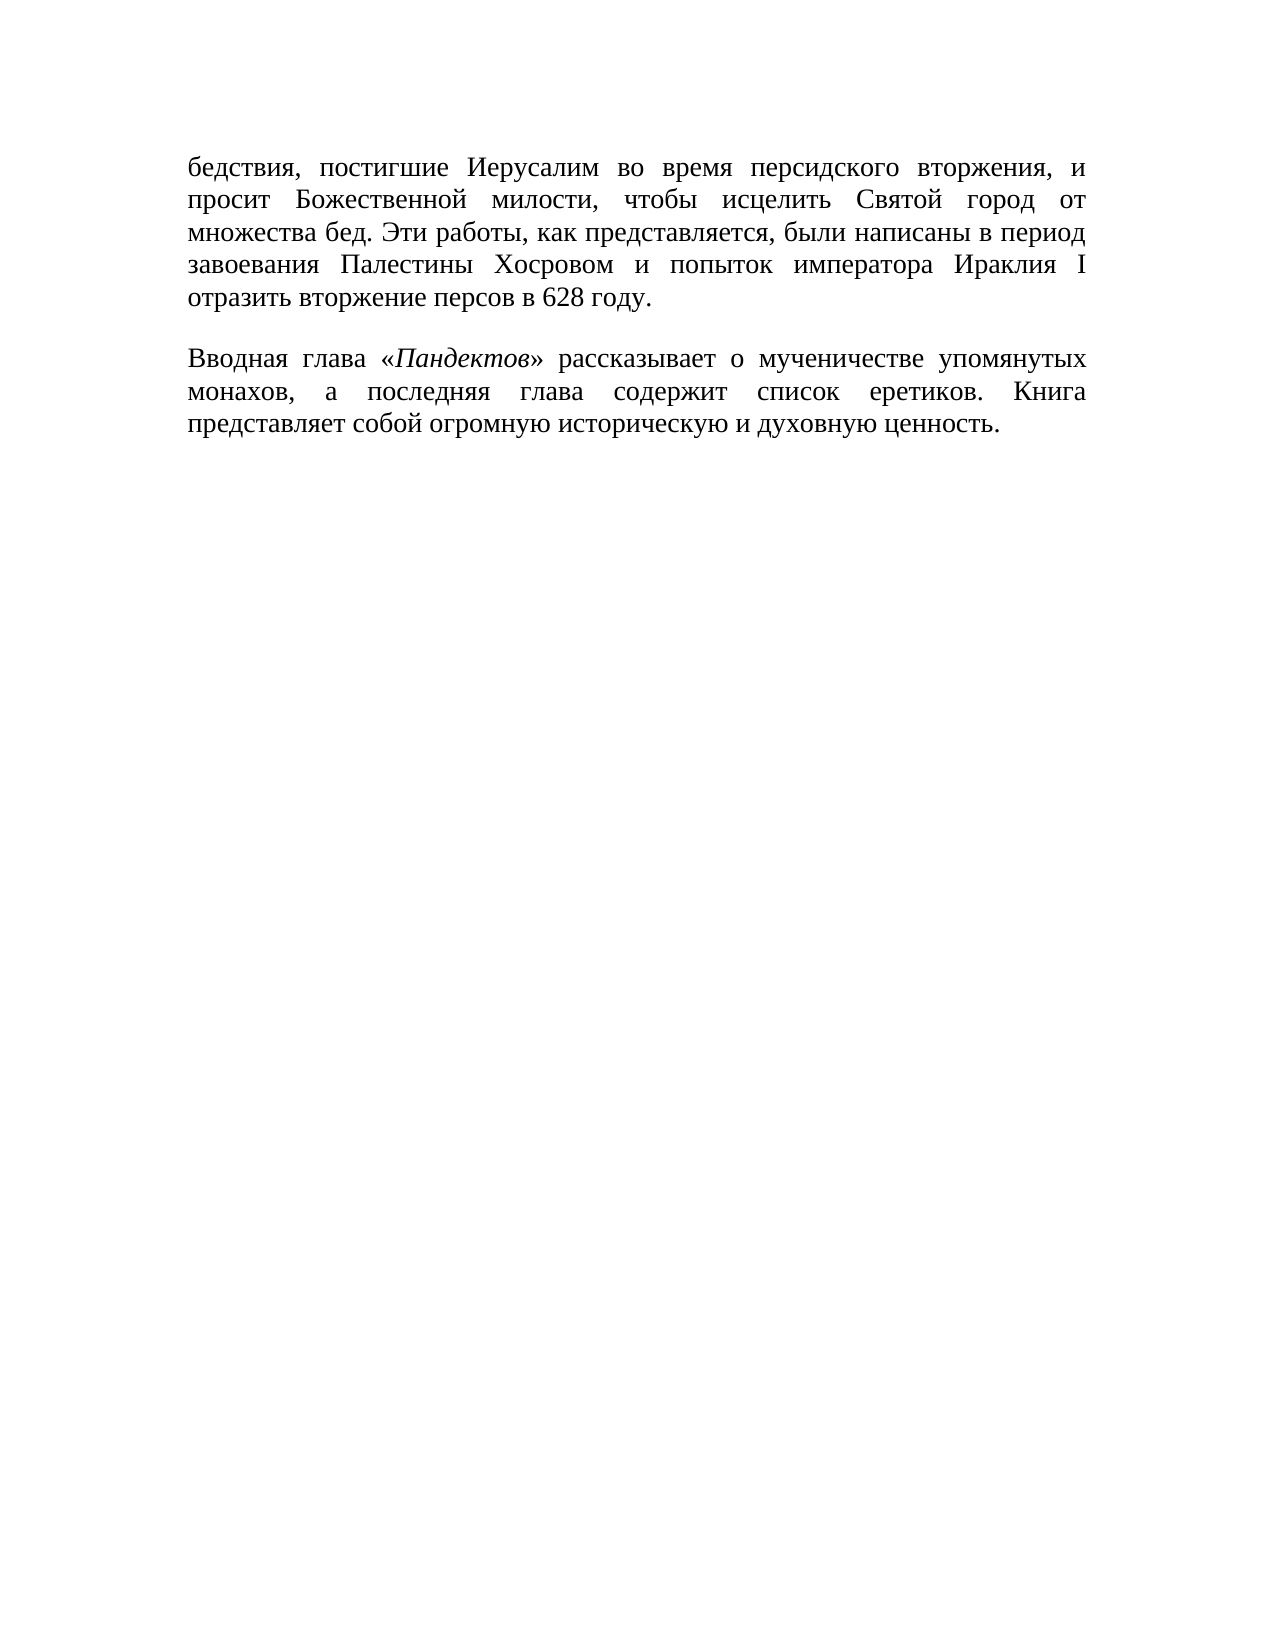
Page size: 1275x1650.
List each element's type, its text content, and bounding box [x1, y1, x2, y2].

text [187, 150, 1087, 312]
text Вводная глава «Пандектов» рассказывает о мученичестве упомянутых монахов, а последняя глава содержит список еретиков. Книга представляет собой огромную историческую и духовную ценность. [187, 341, 1087, 439]
